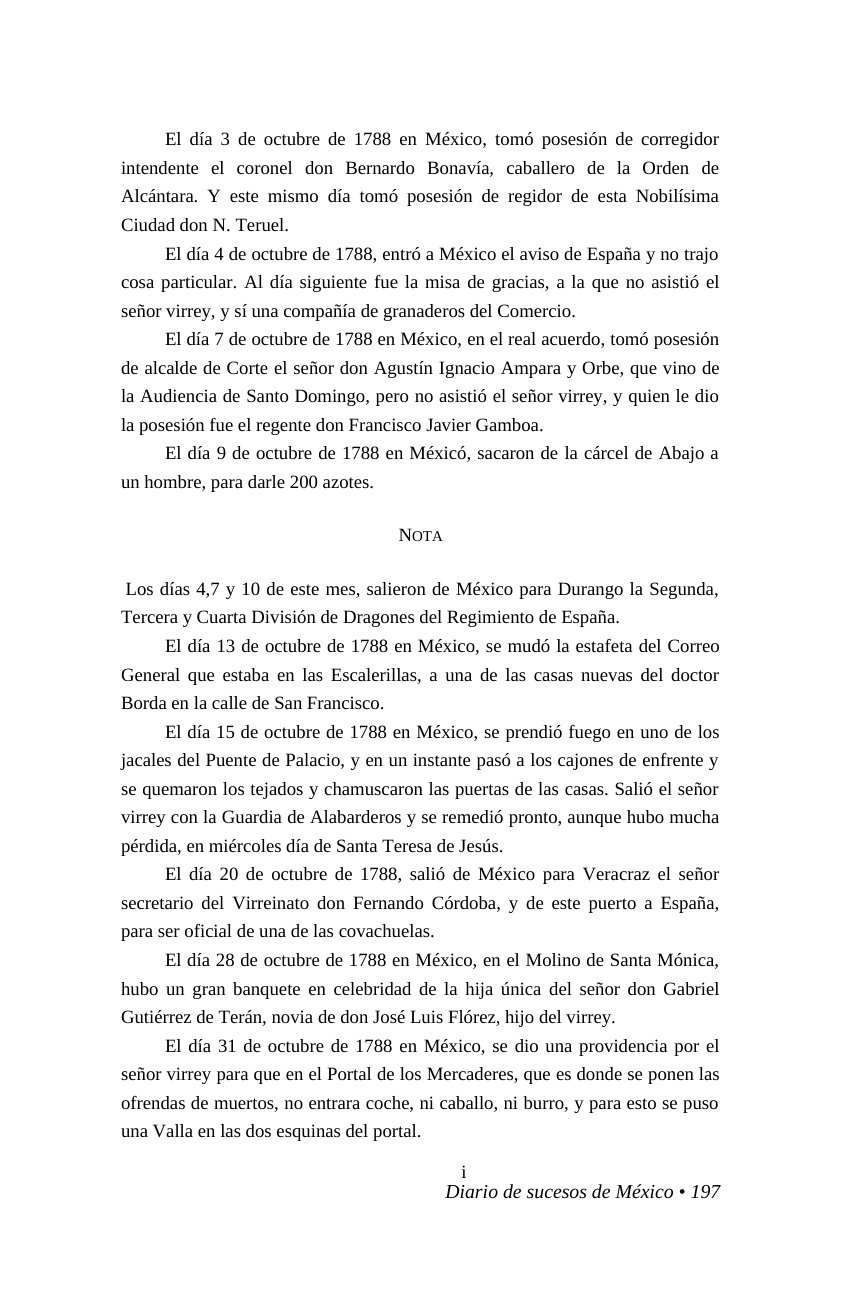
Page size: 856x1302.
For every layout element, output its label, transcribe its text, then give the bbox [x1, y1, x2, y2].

text El día 9 de octubre de 1788 en Méxicó, sacaron de la cárcel de Abajo a un hombre, para darle 200 azotes. [121, 437, 720, 494]
text El día 15 de octubre de 1788 en México, se prendió fuego en uno de los jacales del Puente de Palacio, y en un instante pasó a los cajones de enfrente y se quemaron los tejados y chamuscaron las puertas de las casas. Salió el señor virrey con la Guardia de Alabarderos y se remedió pronto, aunque hubo mucha pérdida, en miércoles día de Santa Teresa de Jesús. [121, 715, 720, 858]
text El día 4 de octubre de 1788, entró a México el aviso de España y no trajo cosa particular. Al día siguiente fue la misa de gracias, a la que no asistió el señor virrey, y sí una compañía de granaderos del Comercio. [121, 237, 720, 323]
text i [460, 1164, 720, 1182]
text Los días 4,7 y 10 de este mes, salieron de México para Durango la Segunda, Tercera y Cuarta División de Dragones del Regimiento de España. [121, 572, 720, 629]
text Diario de sucesos de México • 197 [121, 1182, 720, 1202]
text El día 28 de octubre de 1788 en México, en el Molino de Santa Mónica, hubo un gran banquete en celebridad de la hija única del señor don Gabriel Gutiérrez de Terán, novia de don José Luis Flórez, hijo del virrey. [121, 943, 720, 1029]
text Nota [121, 527, 720, 546]
text El día 3 de octubre de 1788 en México, tomó posesión de corregidor intendente el coronel don Bernardo Bonavía, caballero de la Orden de Alcántara. Y este mismo día tomó posesión de regidor de esta Nobilísima Ciudad don N. Teruel. [121, 123, 720, 237]
text El día 20 de octubre de 1788, salió de México para Veracraz el señor secretario del Virreinato don Fernando Córdoba, y de este puerto a España, para ser oficial de una de las covachuelas. [121, 858, 720, 943]
text El día 7 de octubre de 1788 en México, en el real acuerdo, tomó posesión de alcalde de Corte el señor don Agustín Ignacio Ampara y Orbe, que vino de la Audiencia de Santo Domingo, pero no asistió el señor virrey, y quien le dio la posesión fue el regente don Francisco Javier Gamboa. [121, 323, 720, 437]
text El día 13 de octubre de 1788 en México, se mudó la estafeta del Correo General que estaba en las Escalerillas, a una de las casas nuevas del doctor Borda en la calle de San Francisco. [121, 629, 720, 715]
text El día 31 de octubre de 1788 en México, se dio una providencia por el señor virrey para que en el Portal de los Mercaderes, que es donde se ponen las ofrendas de muertos, no entrara coche, ni caballo, ni burro, y para esto se puso una Valla en las dos esquinas del portal. [121, 1029, 720, 1143]
